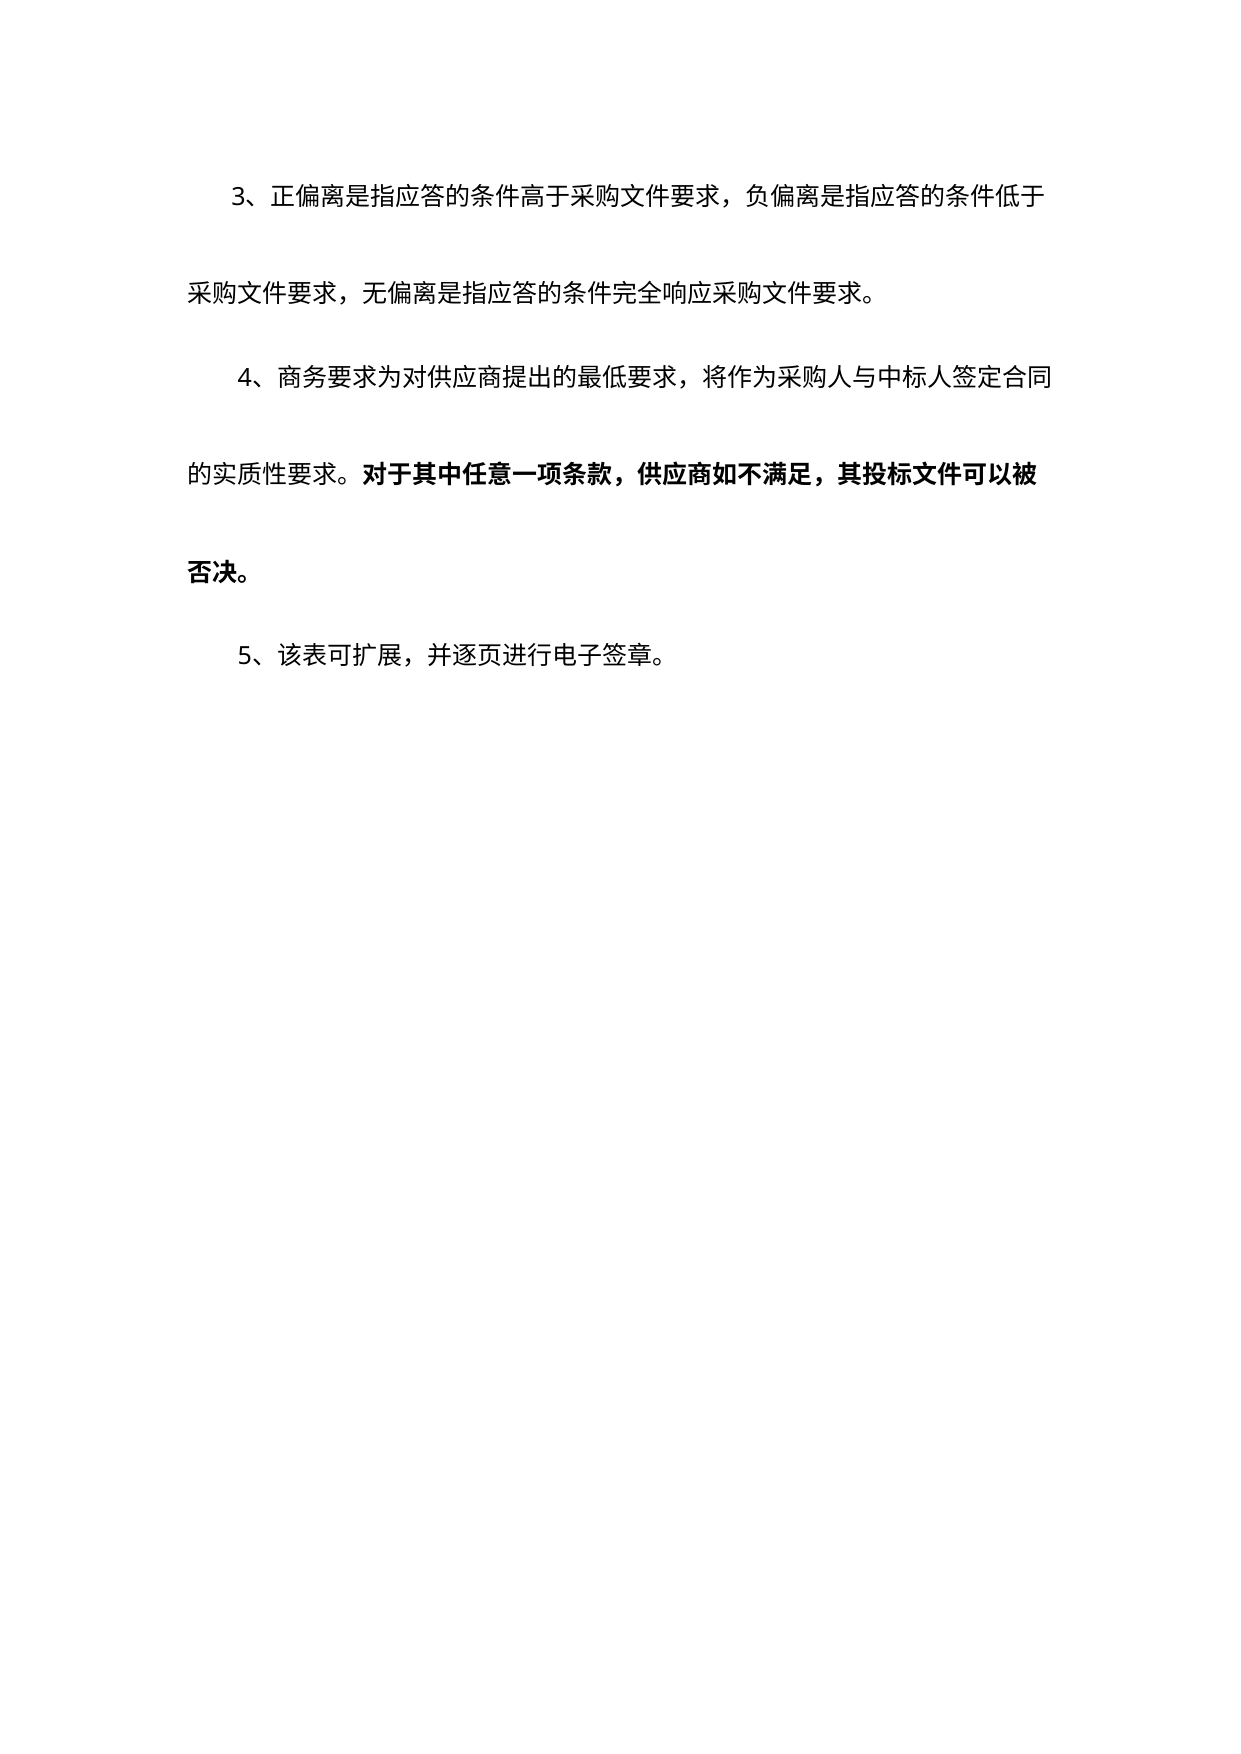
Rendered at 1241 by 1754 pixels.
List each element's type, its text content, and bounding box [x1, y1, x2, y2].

text 5、该表可扩展，并逐页进行电子签章。 [187, 621, 1053, 686]
text 4、商务要求为对供应商提出的最低要求，将作为采购人与中标人签定合同的实质性要求。对于其中任意一项条款，供应商如不满足，其投标文件可以被否决。 [187, 343, 1053, 603]
text 3、正偏离是指应答的条件高于采购文件要求，负偏离是指应答的条件低于采购文件要求，无偏离是指应答的条件完全响应采购文件要求。 [187, 162, 1053, 324]
